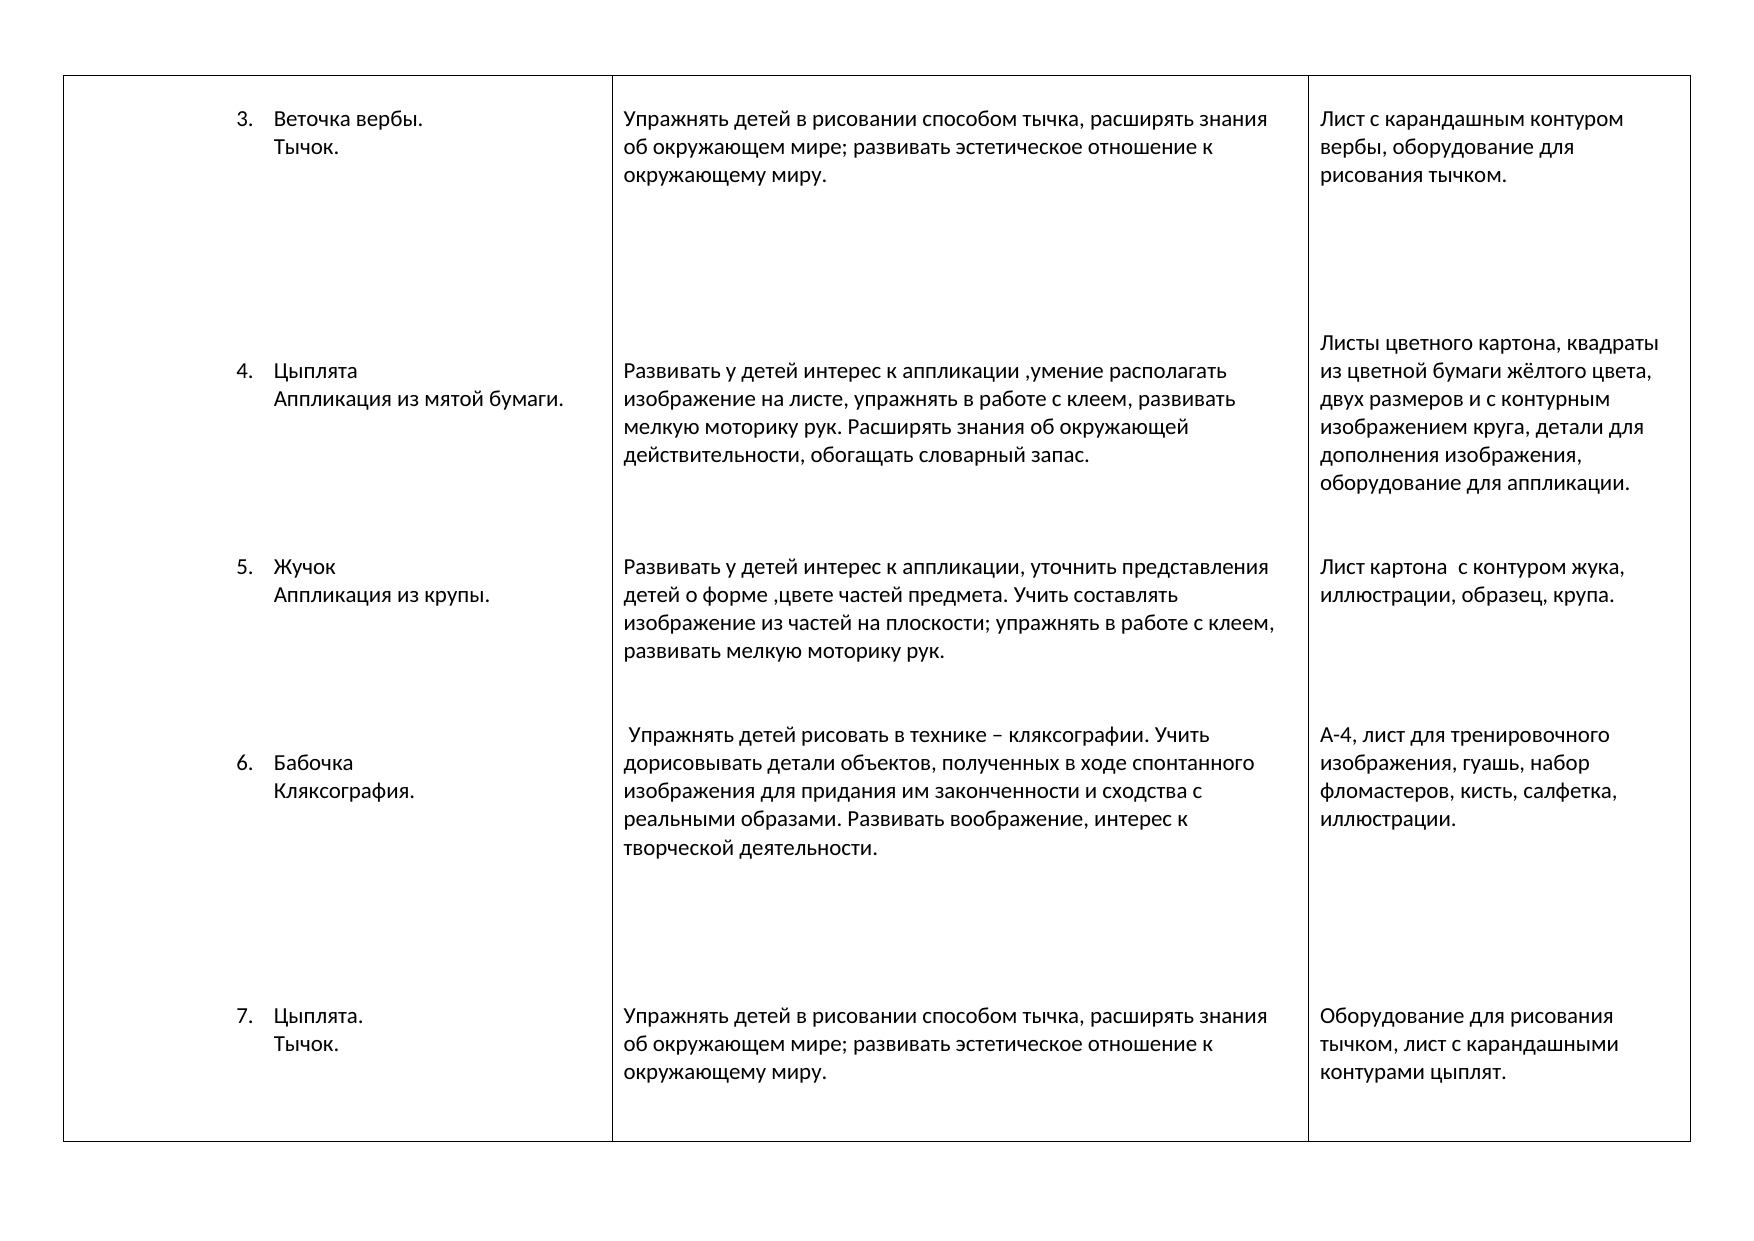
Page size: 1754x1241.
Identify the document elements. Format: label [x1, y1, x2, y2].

table_cell [613, 76, 1308, 1141]
table_cell [64, 76, 612, 1141]
table_cell [1309, 76, 1690, 1141]
